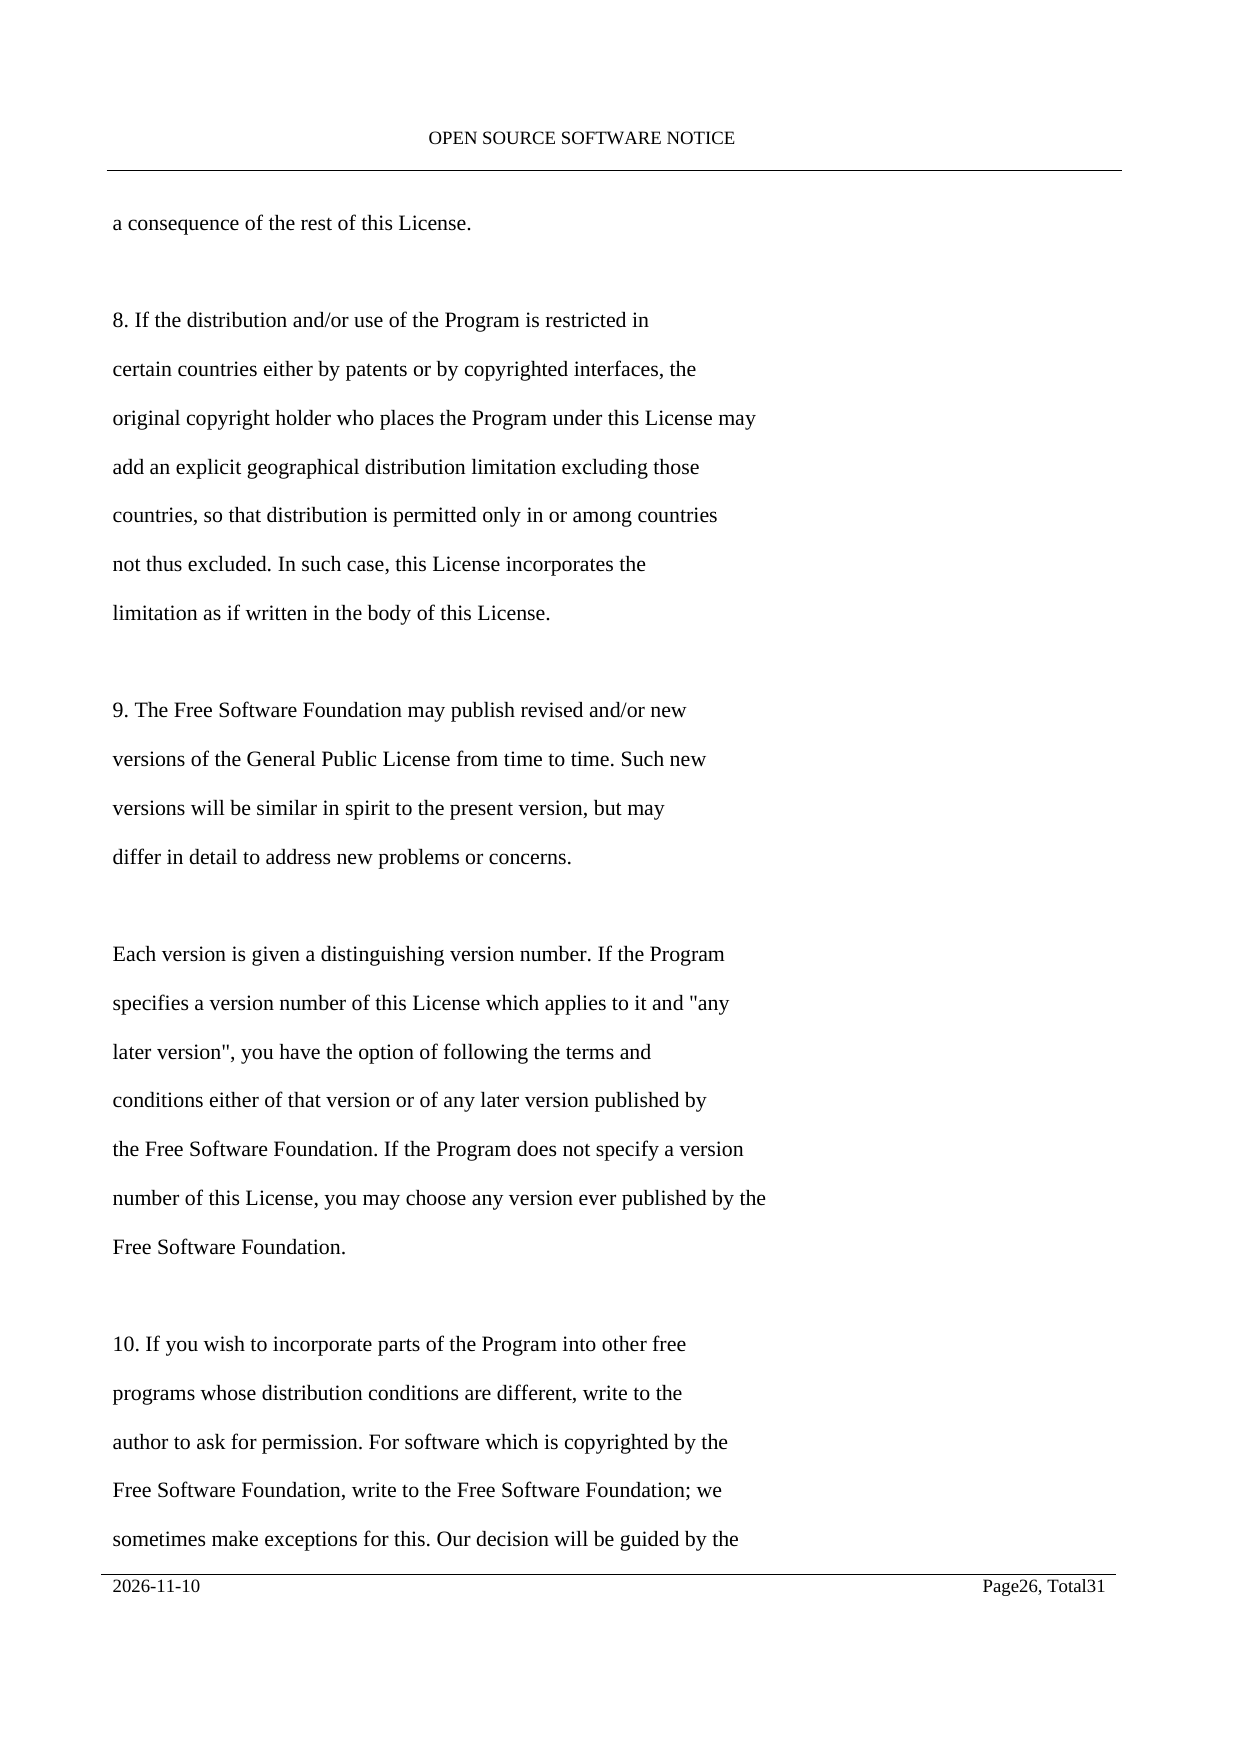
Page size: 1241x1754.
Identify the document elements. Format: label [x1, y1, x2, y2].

text [112, 206, 1128, 1555]
